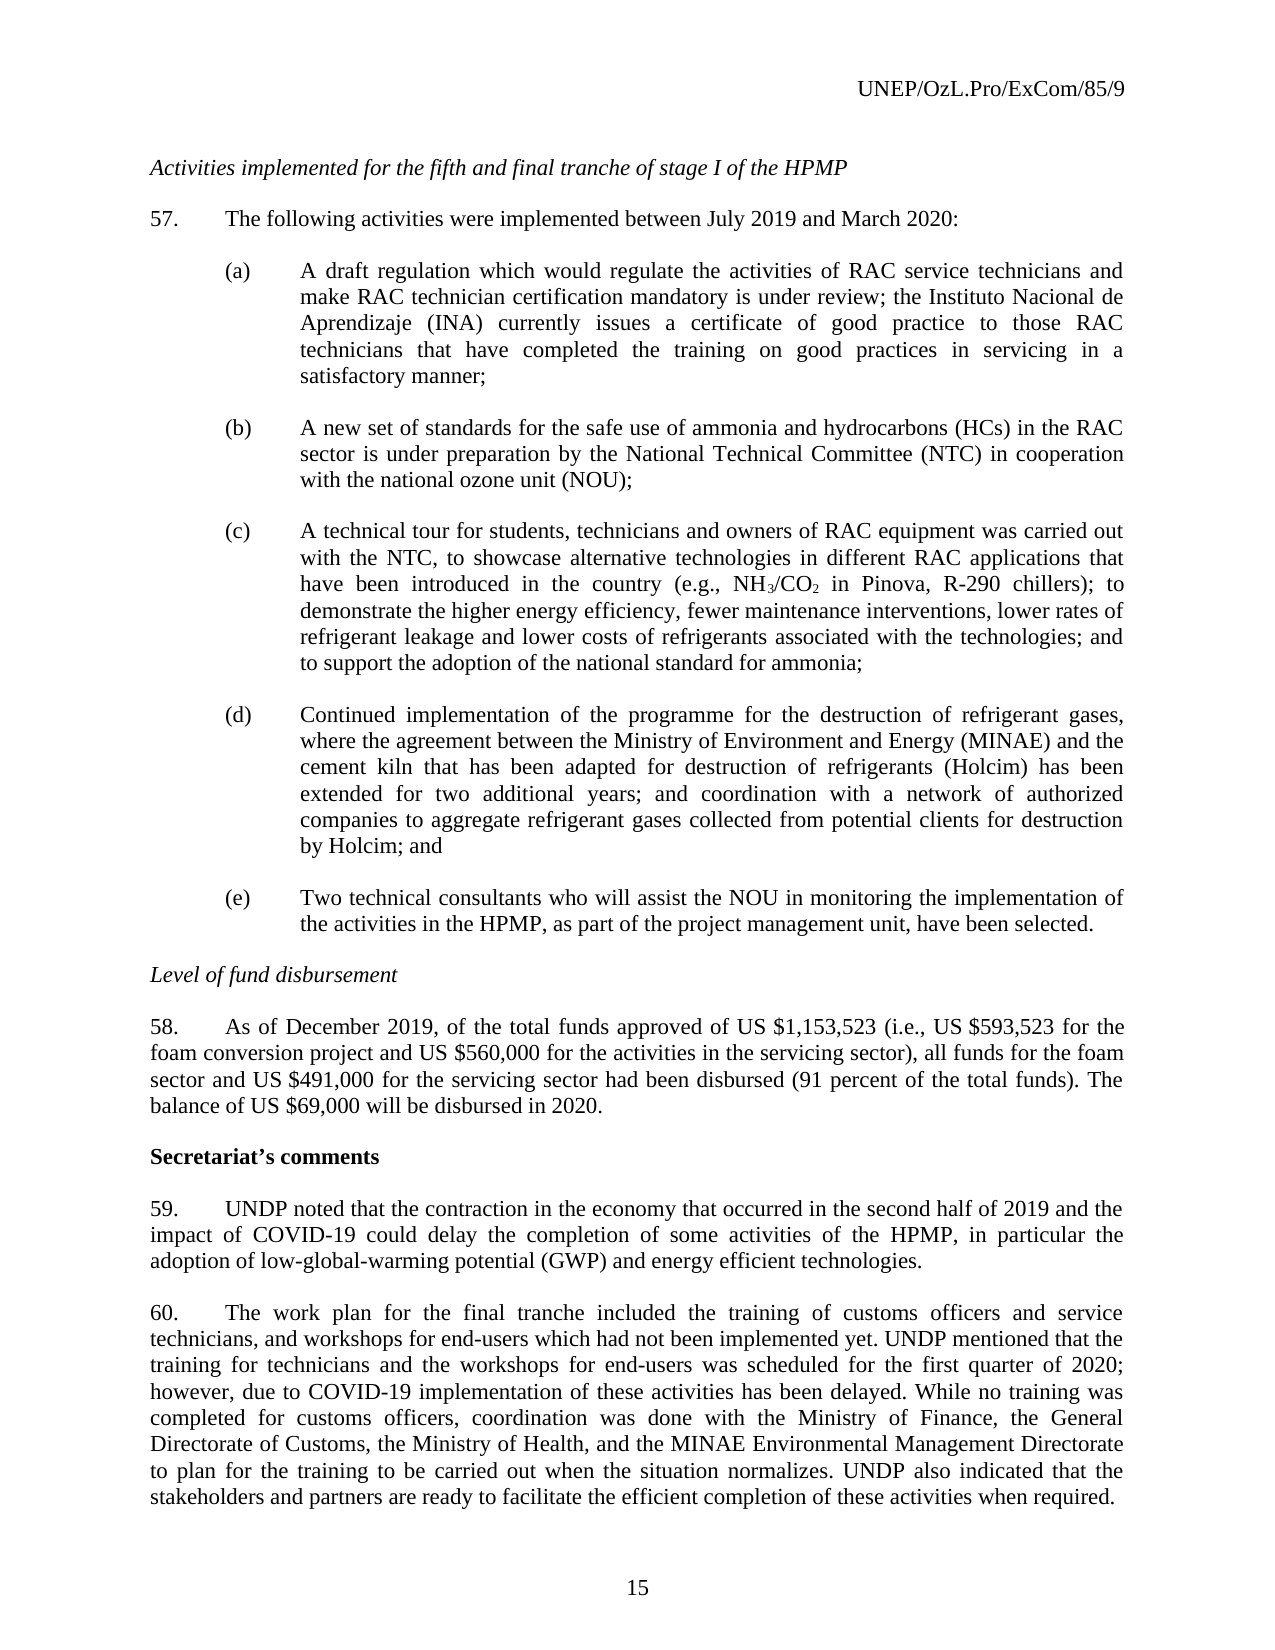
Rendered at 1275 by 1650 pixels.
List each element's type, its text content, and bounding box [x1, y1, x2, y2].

text Activities implemented for the fifth and final tranche of stage I of the HPMP [150, 154, 1125, 180]
subtitle A draft regulation which would regulate the activities of RAC service technicians and make RAC technician certification mandatory is under review; the Instituto Nacional de Aprendizaje (INA) currently issues a certificate of good practice to those RAC technicians that have completed the training on good practices in servicing in a satisfactory manner; [225, 257, 1125, 388]
list The work plan for the final tranche included the training of customs officers and service technicians, and workshops for end-users which had not been implemented yet. UNDP mentioned that the training for technicians and the workshops for end-users was scheduled for the first quarter of 2020; however, due to COVID-19 implementation of these activities has been delayed. While no training was completed for customs officers, coordination was done with the Ministry of Finance, the General Directorate of Customs, the Ministry of Health, and the MINAE Environmental Management Directorate to plan for the training to be carried out when the situation normalizes. UNDP also indicated that the stakeholders and partners are ready to facilitate the efficient completion of these activities when required. [150, 1299, 1125, 1509]
text Level of fund disbursement [150, 962, 1125, 988]
text Secretariat’s comments [150, 1143, 1125, 1170]
list The following activities were implemented between July 2019 and March 2020: [150, 205, 1125, 232]
list Two technical consultants who will assist the NOU in monitoring the implementation of the activities in the HPMP, as part of the project management unit, have been selected. [225, 884, 1125, 937]
list A technical tour for students, technicians and owners of RAC equipment was carried out with the NTC, to showcase alternative technologies in different RAC applications that have been introduced in the country (e.g., NH3/CO2 in Pinova, R-290 chillers); to demonstrate the higher energy efficiency, fewer maintenance interventions, lower rates of refrigerant leakage and lower costs of refrigerants associated with the technologies; and to support the adoption of the national standard for ammonia; [225, 518, 1125, 676]
list Continued implementation of the programme for the destruction of refrigerant gases, where the agreement between the Ministry of Environment and Energy (MINAE) and the cement kiln that has been adapted for destruction of refrigerants (Holcim) has been extended for two additional years; and coordination with a network of authorized companies to aggregate refrigerant gases collected from potential clients for destruction by Holcim; and [225, 701, 1125, 859]
list UNDP noted that the contraction in the economy that occurred in the second half of 2019 and the impact of COVID-19 could delay the completion of some activities of the HPMP, in particular the adoption of low-global-warming potential (GWP) and energy efficient technologies. [150, 1195, 1125, 1274]
subtitle A new set of standards for the safe use of ammonia and hydrocarbons (HCs) in the RAC sector is under preparation by the National Technical Committee (NTC) in cooperation with the national ozone unit (NOU); [225, 413, 1125, 493]
list As of December 2019, of the total funds approved of US $1,153,523 (i.e., US $593,523 for the foam conversion project and US $560,000 for the activities in the servicing sector), all funds for the foam sector and US $491,000 for the servicing sector had been disbursed (91 percent of the total funds). The balance of US $69,000 will be disbursed in 2020. [150, 1013, 1125, 1118]
